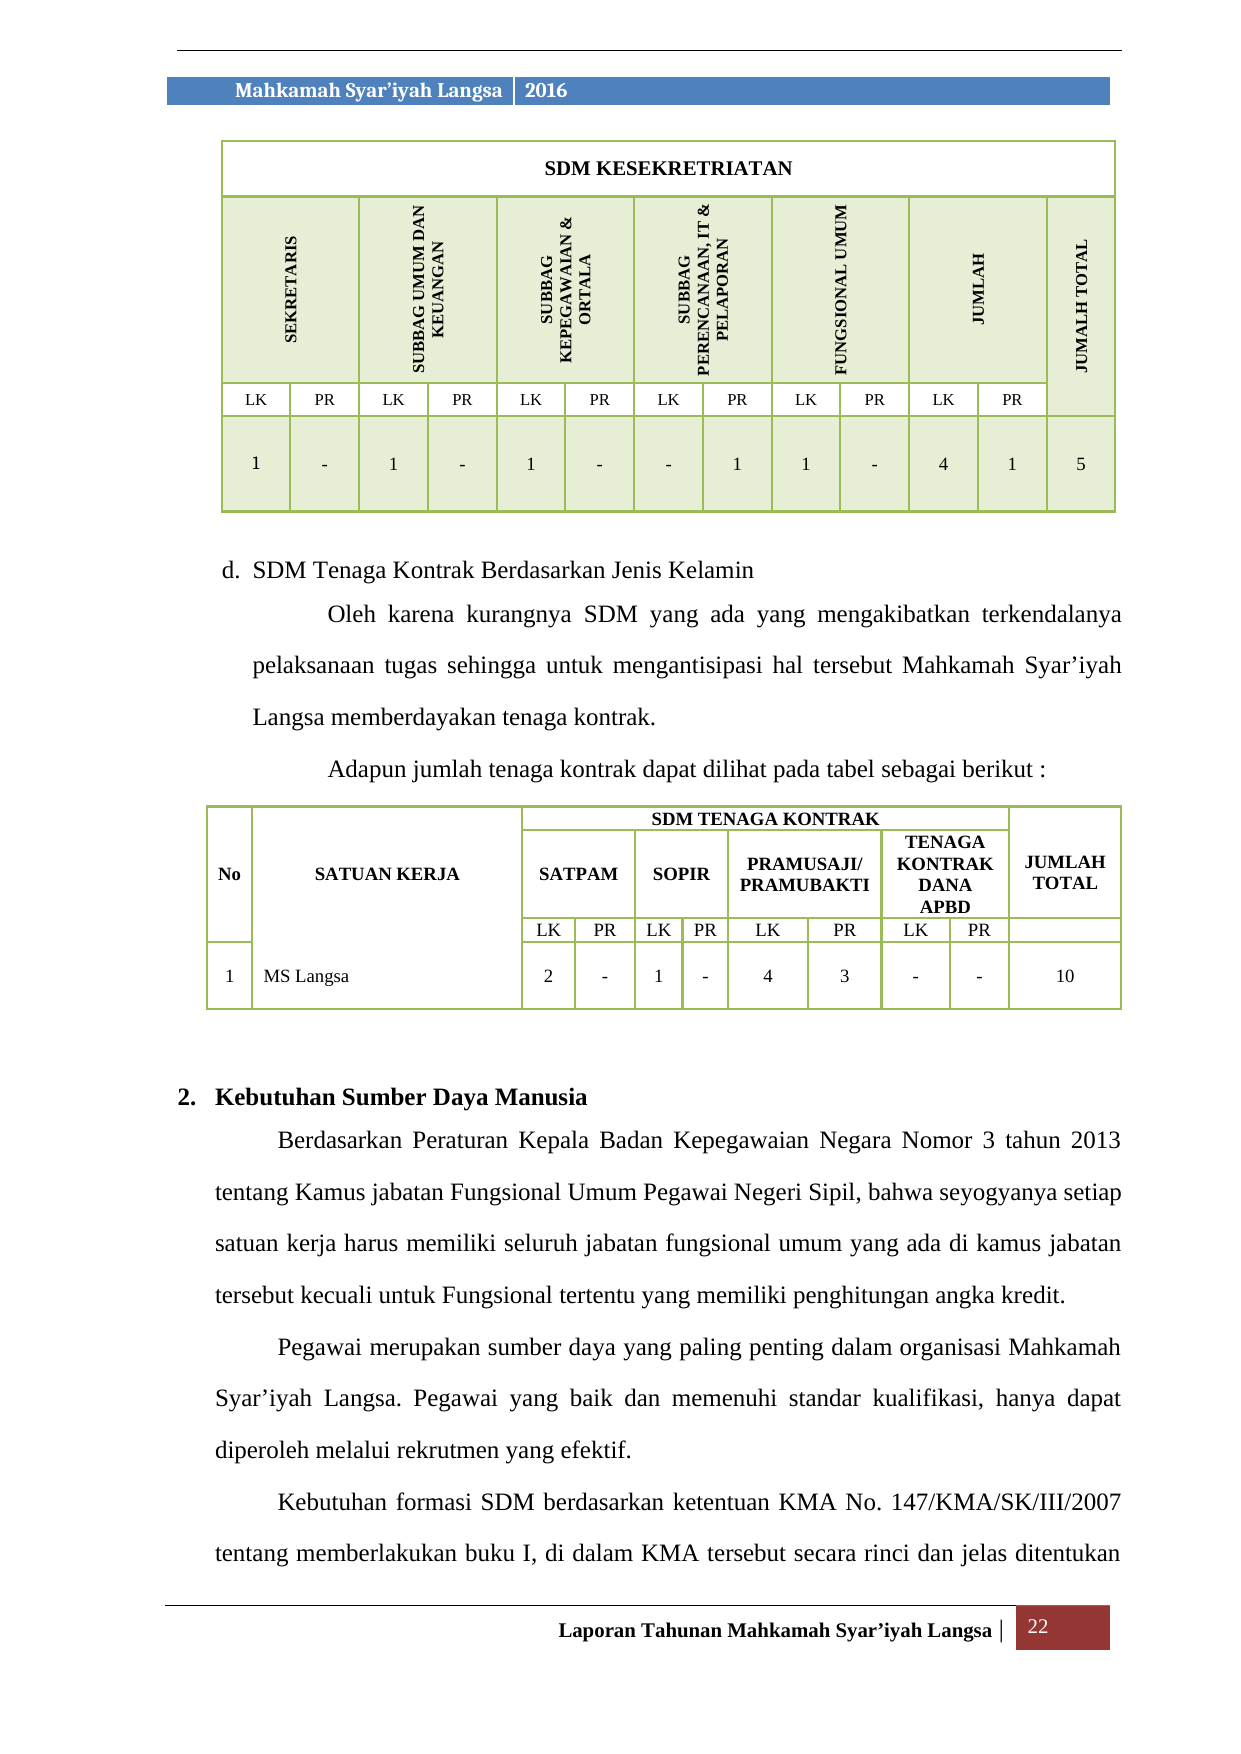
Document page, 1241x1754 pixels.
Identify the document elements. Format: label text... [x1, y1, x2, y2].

list Kebutuhan Sumber Daya Manusia [177, 1082, 1122, 1111]
table_header SDM KESEKRETRIATAN [223, 142, 1114, 195]
table_cell 4 [729, 943, 807, 1008]
table_cell PR [576, 919, 634, 941]
table_cell PR [429, 384, 496, 415]
table_cell LK [883, 919, 949, 941]
table_cell LK [773, 384, 839, 415]
table_cell - [684, 943, 727, 1008]
table_cell - [291, 417, 358, 510]
table_cell - [566, 417, 633, 510]
table_header SATUAN KERJA [253, 808, 521, 941]
text Pegawai merupakan sumber daya yang paling penting dalam organisasi Mahkamah Syar’iyah Langsa. Pegawai yang baik dan memenuhi standar kualifikasi, hanya dapat diperoleh melalui rekrutmen yang efektif. [215, 1332, 1122, 1464]
table_cell JUMALH TOTAL [1048, 198, 1114, 415]
table_cell 4 [910, 417, 977, 510]
table_cell 1 [979, 417, 1046, 510]
table_cell 1 [498, 417, 564, 510]
table_cell PR [809, 919, 880, 941]
table_cell 1 [773, 417, 839, 510]
table_cell LK [636, 919, 681, 941]
table_cell PRAMUSAJI/ PRAMUBAKTI [729, 831, 880, 917]
table_cell 2 [523, 943, 574, 1008]
table_cell 10 [1010, 943, 1120, 1008]
table_cell 1 [223, 417, 289, 510]
table_cell 3 [809, 943, 880, 1008]
table_cell SEKRETARIS [223, 198, 358, 382]
table_cell LK [498, 384, 564, 415]
table_cell MS Langsa [253, 941, 521, 1008]
table_cell - [429, 417, 496, 510]
table_cell SUBBAG UMUM DAN KEUANGAN [360, 198, 496, 382]
table_cell PR [979, 384, 1046, 415]
table_cell [1010, 919, 1120, 941]
list SDM Tenaga Kontrak Berdasarkan Jenis Kelamin [207, 556, 1122, 584]
table_cell - [635, 417, 702, 510]
table_cell FUNGSIONAL UMUM [773, 198, 908, 382]
table_cell PR [684, 919, 727, 941]
table_cell PR [841, 384, 908, 415]
table_cell LK [360, 384, 427, 415]
table_cell 1 [704, 417, 771, 510]
table_cell LK [729, 919, 807, 941]
table_cell PR [291, 384, 358, 415]
table_cell LK [635, 384, 702, 415]
text Berdasarkan Peraturan Kepala Badan Kepegawaian Negara Nomor 3 tahun 2013 tentang Kamus jabatan Fungsional Umum Pegawai Negeri Sipil, bahwa seyogyanya setiap satuan kerja harus memiliki seluruh jabatan fungsional umum yang ada di kamus jabatan tersebut kecuali untuk Fungsional tertentu yang memiliki penghitungan angka kredit. [215, 1125, 1122, 1309]
table_cell 1 [208, 943, 251, 1008]
table_cell 1 [636, 943, 681, 1008]
text Adapun jumlah tenaga kontrak dapat dilihat pada tabel sebagai berikut : [253, 754, 1122, 782]
table_cell SUBBAG KEPEGAWAIAN & ORTALA [498, 198, 633, 382]
table_cell SUBBAG PERENCANAAN, IT & PELAPORAN [635, 198, 771, 382]
table_cell - [841, 417, 908, 510]
table_cell - [951, 943, 1008, 1008]
table_cell SATPAM [523, 831, 634, 917]
table_cell TENAGA KONTRAK DANA APBD [883, 831, 1008, 917]
table_cell LK [223, 384, 289, 415]
table_cell SOPIR [636, 831, 727, 917]
table_header No [208, 808, 251, 941]
table_header SDM TENAGA KONTRAK [523, 808, 1008, 829]
table_cell - [883, 943, 949, 1008]
table_header JUMLAH TOTAL [1010, 808, 1120, 917]
table_cell JUMLAH [910, 198, 1046, 382]
text Oleh karena kurangnya SDM yang ada yang mengakibatkan terkendalanya pelaksanaan tugas sehingga untuk mengantisipasi hal tersebut Mahkamah Syar’iyah Langsa memberdayakan tenaga kontrak. [252, 599, 1122, 731]
table_cell PR [704, 384, 771, 415]
table_cell PR [566, 384, 633, 415]
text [215, 1487, 1122, 1567]
table_cell - [576, 943, 634, 1008]
table_cell LK [910, 384, 977, 415]
table_cell PR [951, 919, 1008, 941]
table_cell 1 [360, 417, 427, 510]
table_cell LK [523, 919, 574, 941]
table_cell 5 [1048, 417, 1114, 510]
